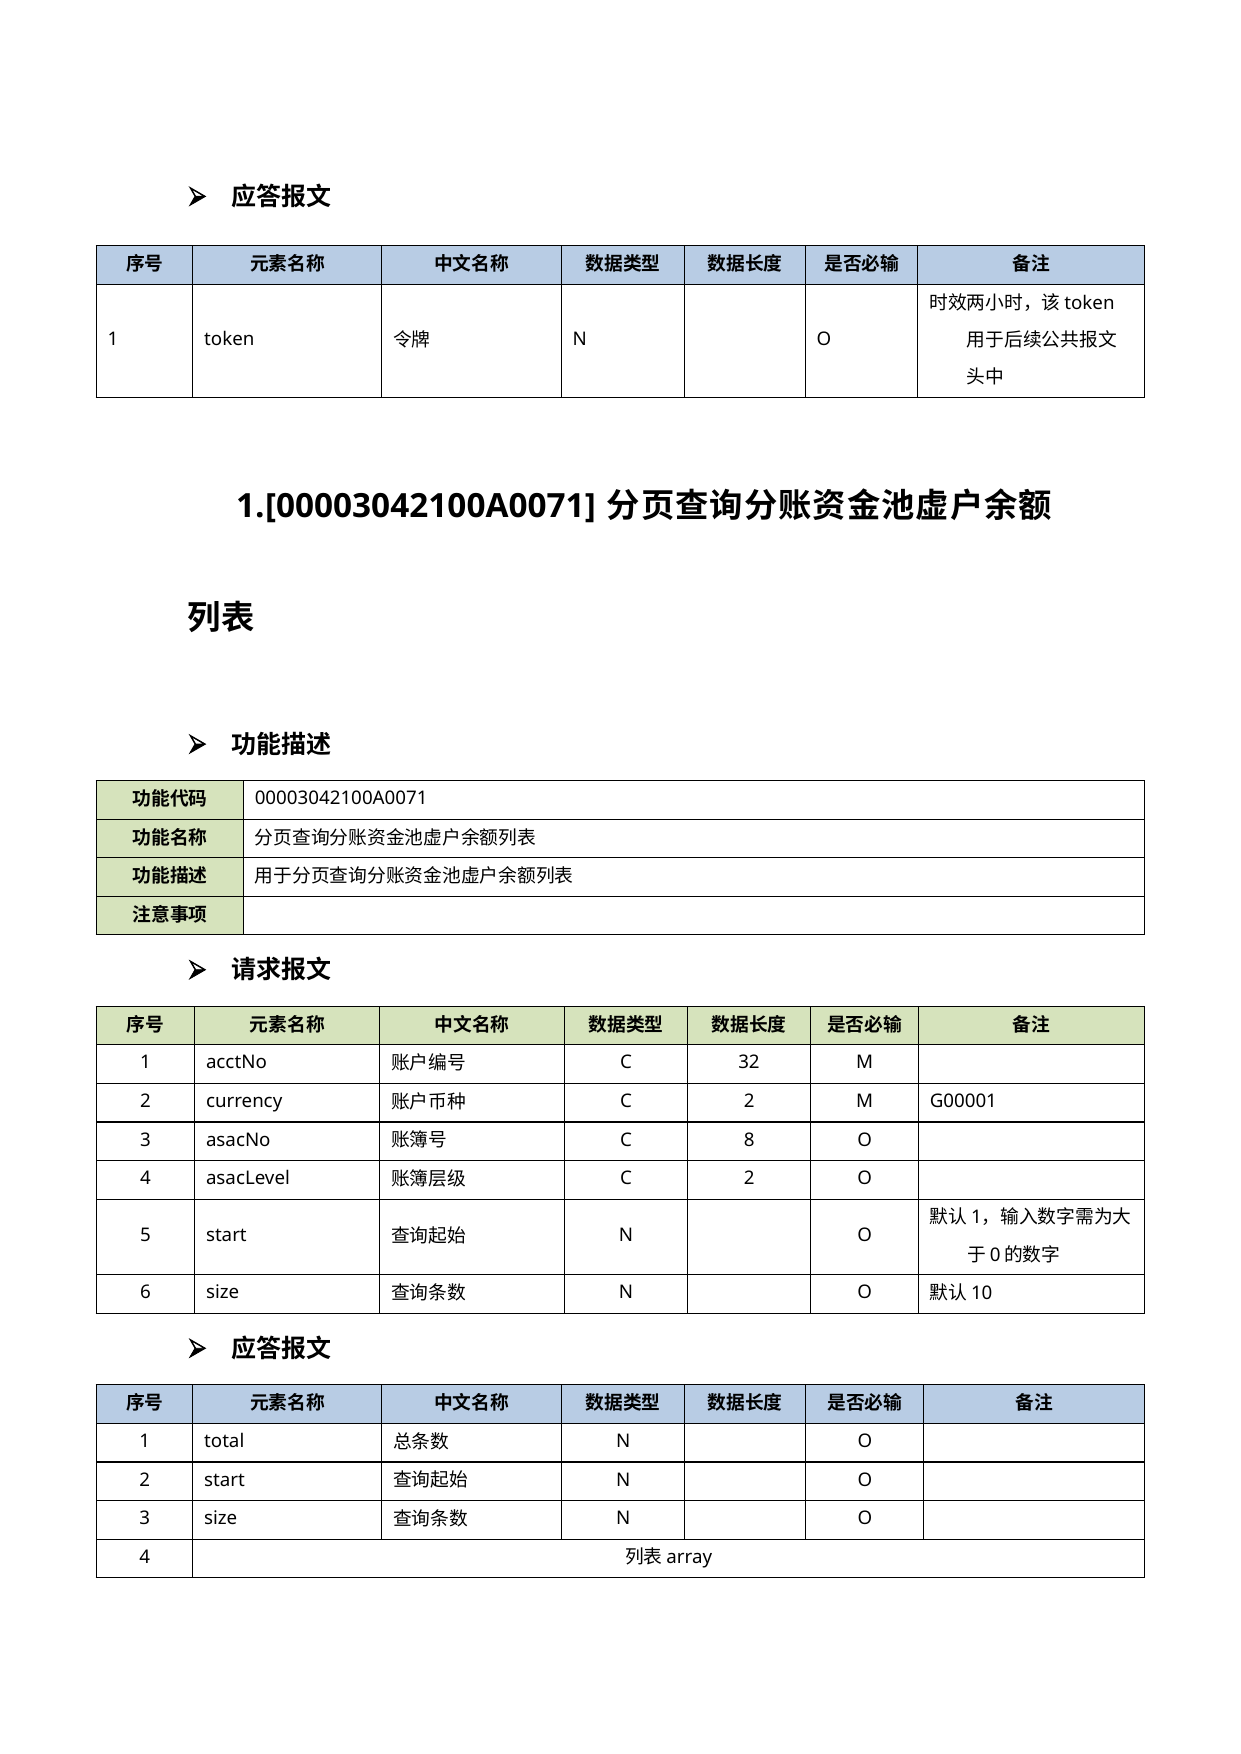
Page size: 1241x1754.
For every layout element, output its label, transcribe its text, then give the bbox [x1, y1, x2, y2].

table_cell [688, 1275, 810, 1313]
table_cell 查询起始 [382, 1463, 561, 1500]
table_cell O [811, 1161, 918, 1198]
table_cell size [195, 1275, 379, 1313]
list 应答报文 [187, 162, 1053, 227]
table_cell asacLevel [195, 1161, 379, 1198]
table_header 备注 [924, 1385, 1144, 1423]
table_cell C [565, 1123, 687, 1160]
table_cell 2 [688, 1084, 810, 1121]
table_cell 2 [97, 1084, 194, 1121]
table_header 是否必输 [806, 1385, 923, 1423]
table_cell 2 [97, 1463, 192, 1500]
table_cell [685, 1424, 805, 1461]
table_cell 账簿号 [380, 1123, 564, 1160]
table_header 功能代码 [97, 781, 243, 819]
table_cell 总条数 [382, 1424, 561, 1461]
table_cell 2 [688, 1161, 810, 1198]
table_cell 5 [97, 1200, 194, 1274]
table_cell 分页查询分账资金池虚户余额列表 [244, 820, 1144, 857]
table_header 序号 [97, 1385, 192, 1423]
table_cell O [806, 1501, 923, 1538]
table_cell O [806, 1424, 923, 1461]
table_cell token [193, 285, 381, 397]
table_cell 账户币种 [380, 1084, 564, 1121]
table_cell 4 [97, 1540, 192, 1577]
table_cell N [562, 1424, 684, 1461]
table_header 中文名称 [382, 1385, 561, 1423]
table_cell currency [195, 1084, 379, 1121]
table_cell 4 [97, 1161, 194, 1198]
table_cell [919, 1123, 1144, 1160]
table_header 是否必输 [811, 1007, 918, 1044]
list 功能描述 [187, 710, 1053, 775]
table_cell [685, 285, 805, 397]
table_cell [685, 1463, 805, 1500]
table_cell O [806, 285, 917, 397]
table_header 元素名称 [193, 1385, 381, 1423]
table_header 元素名称 [193, 246, 381, 284]
table_header 数据长度 [685, 246, 805, 284]
table_cell 查询条数 [380, 1275, 564, 1313]
table_cell start [195, 1200, 379, 1274]
table_header 中文名称 [380, 1007, 564, 1044]
table_cell C [565, 1161, 687, 1198]
table_header 数据长度 [685, 1385, 805, 1423]
table_cell O [811, 1275, 918, 1313]
table_cell 查询条数 [382, 1501, 561, 1538]
table_header 序号 [97, 1007, 194, 1044]
table_cell C [565, 1084, 687, 1121]
table_cell 查询起始 [380, 1200, 564, 1274]
table_cell 列表array [193, 1540, 1144, 1577]
table_cell N [565, 1275, 687, 1313]
table_cell 3 [97, 1501, 192, 1538]
table_cell [924, 1501, 1144, 1538]
table_cell [244, 897, 1144, 934]
table_cell 功能名称 [97, 820, 243, 857]
table_cell 6 [97, 1275, 194, 1313]
table_cell 注意事项 [97, 897, 243, 934]
table_cell M [811, 1084, 918, 1121]
table_cell N [562, 1463, 684, 1500]
table_cell G00001 [919, 1084, 1144, 1121]
table_cell [919, 1161, 1144, 1198]
table_header 备注 [919, 1007, 1144, 1044]
table_cell acctNo [195, 1045, 379, 1083]
table_header 中文名称 [382, 246, 561, 284]
table_header 00003042100A0071 [244, 781, 1144, 819]
table_cell 默认10 [919, 1275, 1144, 1313]
table_cell 功能描述 [97, 858, 243, 896]
table_header 序号 [97, 246, 192, 284]
table_cell 账户编号 [380, 1045, 564, 1083]
table_cell O [811, 1123, 918, 1160]
table_cell 用于分页查询分账资金池虚户余额列表 [244, 858, 1144, 896]
table_cell [924, 1463, 1144, 1500]
table_header 数据长度 [688, 1007, 810, 1044]
table_cell asacNo [195, 1123, 379, 1160]
list 应答报文 [187, 1314, 1053, 1379]
table_cell C [565, 1045, 687, 1083]
table_header 数据类型 [562, 1385, 684, 1423]
table_cell [685, 1501, 805, 1538]
table_cell 8 [688, 1123, 810, 1160]
table_header 备注 [918, 246, 1144, 284]
table_cell start [193, 1463, 381, 1500]
table_cell 默认1，输入数字需为大于0的数字 [919, 1200, 1144, 1274]
table_cell O [806, 1463, 923, 1500]
table_cell 1 [97, 285, 192, 397]
table_header 元素名称 [195, 1007, 379, 1044]
table_cell 1 [97, 1424, 192, 1461]
table_cell N [562, 1501, 684, 1538]
table_cell total [193, 1424, 381, 1461]
table_cell [688, 1200, 810, 1274]
table_cell 1 [97, 1045, 194, 1083]
list 请求报文 [187, 935, 1053, 1000]
table_cell N [565, 1200, 687, 1274]
table_header 数据类型 [565, 1007, 687, 1044]
table_cell 令牌 [382, 285, 561, 397]
table_cell size [193, 1501, 381, 1538]
table_cell 账簿层级 [380, 1161, 564, 1198]
table_header 是否必输 [806, 246, 917, 284]
table_cell N [562, 285, 684, 397]
subtitle 1.[00003042100A0071] 分页查询分账资金池虚户余额列表 [187, 470, 1053, 647]
table_cell 3 [97, 1123, 194, 1160]
table_cell M [811, 1045, 918, 1083]
table_cell 时效两小时，该token用于后续公共报文头中 [918, 285, 1144, 397]
table_cell [919, 1045, 1144, 1083]
table_cell O [811, 1200, 918, 1274]
table_header 数据类型 [562, 246, 684, 284]
table_cell [924, 1424, 1144, 1461]
table_cell 32 [688, 1045, 810, 1083]
